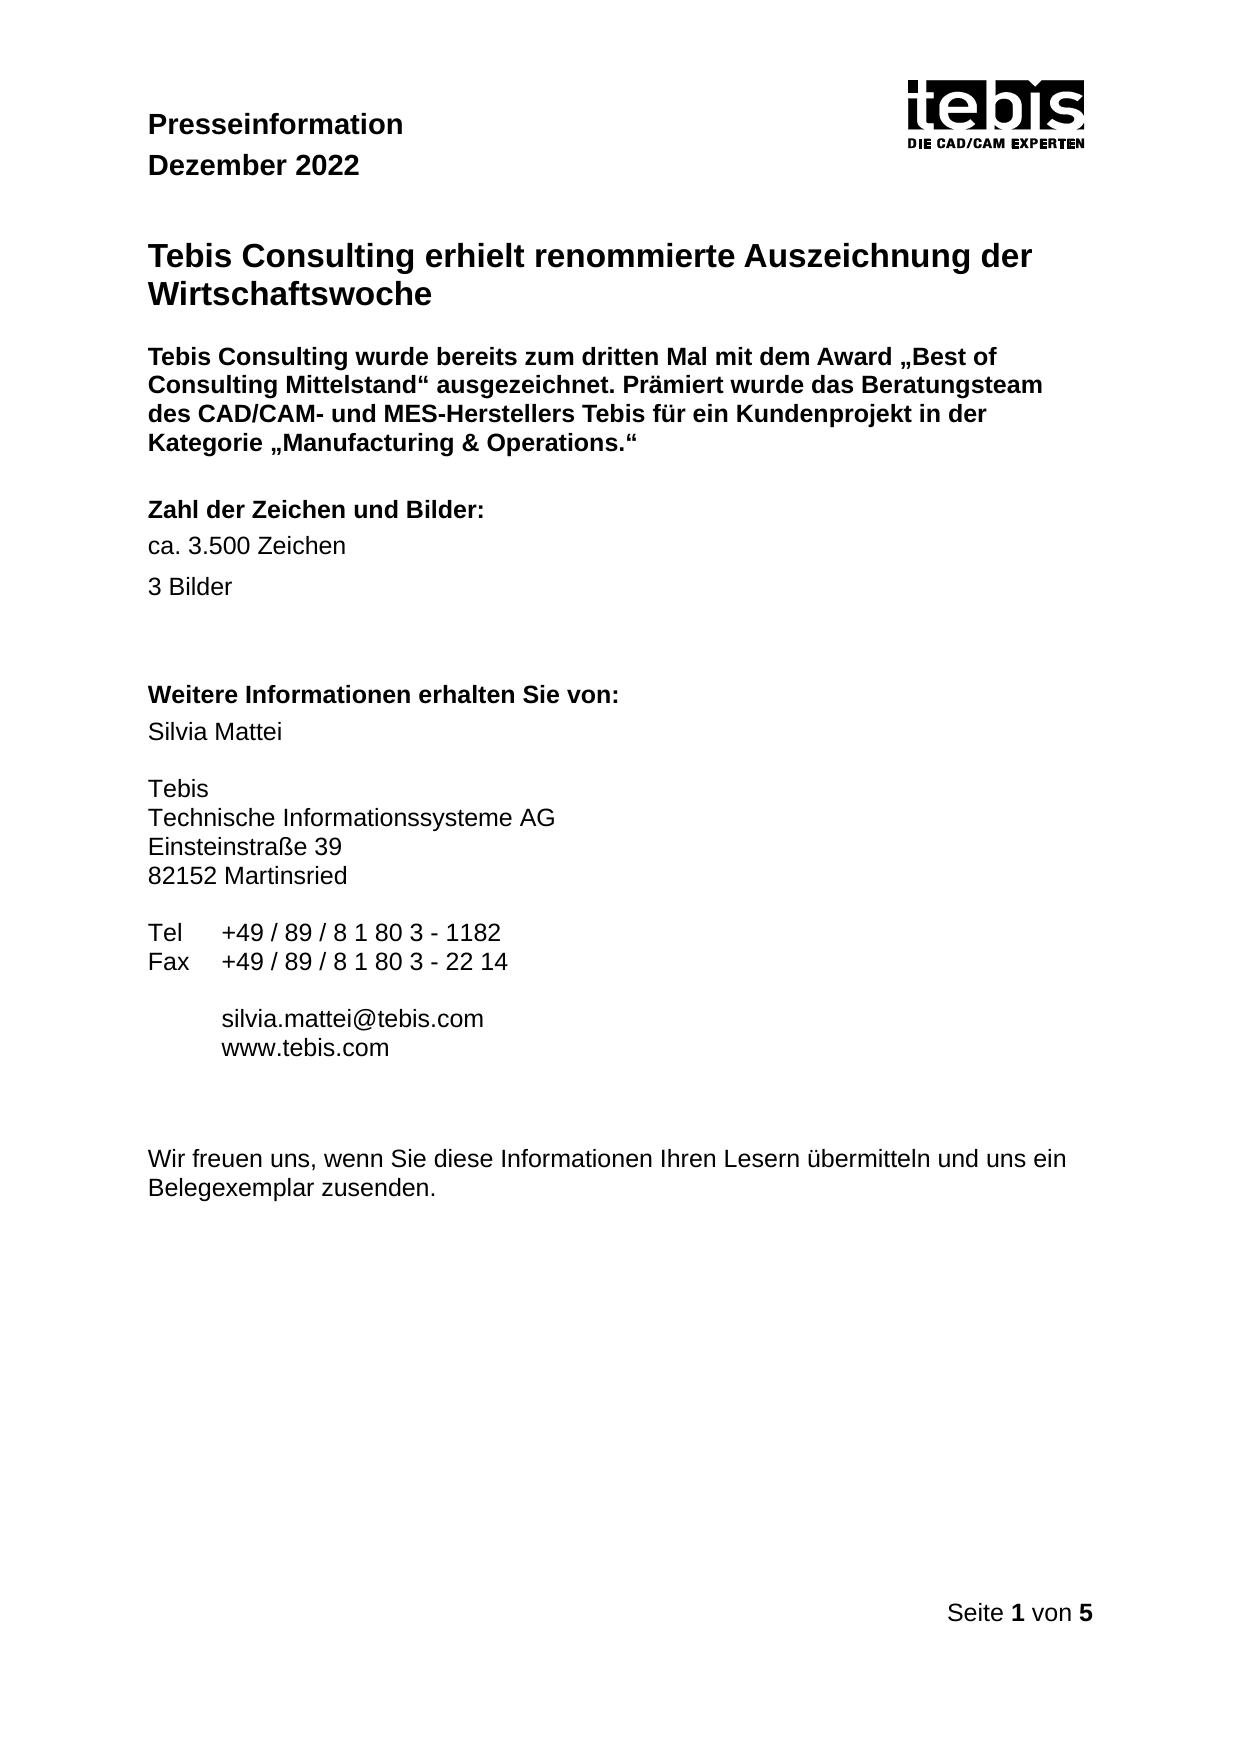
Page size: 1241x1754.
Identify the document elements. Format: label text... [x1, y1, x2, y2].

text Wir freuen uns, wenn Sie diese Informationen Ihren Lesern übermitteln und uns ein Belegexemplar zusenden. [148, 1144, 1093, 1202]
text silvia.mattei@tebis.com [148, 976, 1093, 1033]
text Fax +49 / 89 / 8 1 80 3 - 22 14 [148, 947, 1093, 976]
text Zahl der Zeichen und Bilder: [148, 486, 1093, 523]
text www.tebis.com [148, 1033, 1093, 1062]
text Einsteinstraße 39 [148, 832, 1093, 861]
text Technische Informationssysteme AG [148, 803, 1093, 832]
text 3 Bilder [148, 572, 1093, 601]
text Weitere Informationen erhalten Sie von: [148, 672, 1093, 709]
text Tebis Consulting wurde bereits zum dritten Mal mit dem Award „Best of Consulting Mittelstand“ ausgezeichnet. Prämiert wurde das Beratungsteam des CAD/CAM- und MES-Herstellers Tebis für ein Kundenprojekt in der Kategorie „Manufacturing & Operations.“ [148, 342, 1093, 457]
text Tebis [148, 774, 1093, 803]
text Silvia Mattei [148, 717, 1093, 746]
text Tel +49 / 89 / 8 1 80 3 - 1182 [148, 918, 1093, 947]
text 82152 Martinsried [148, 861, 1093, 918]
text Tebis Consulting erhielt renommierte Auszeichnung der Wirtschaftswoche [148, 236, 1093, 312]
text ca. 3.500 Zeichen [148, 531, 1093, 560]
